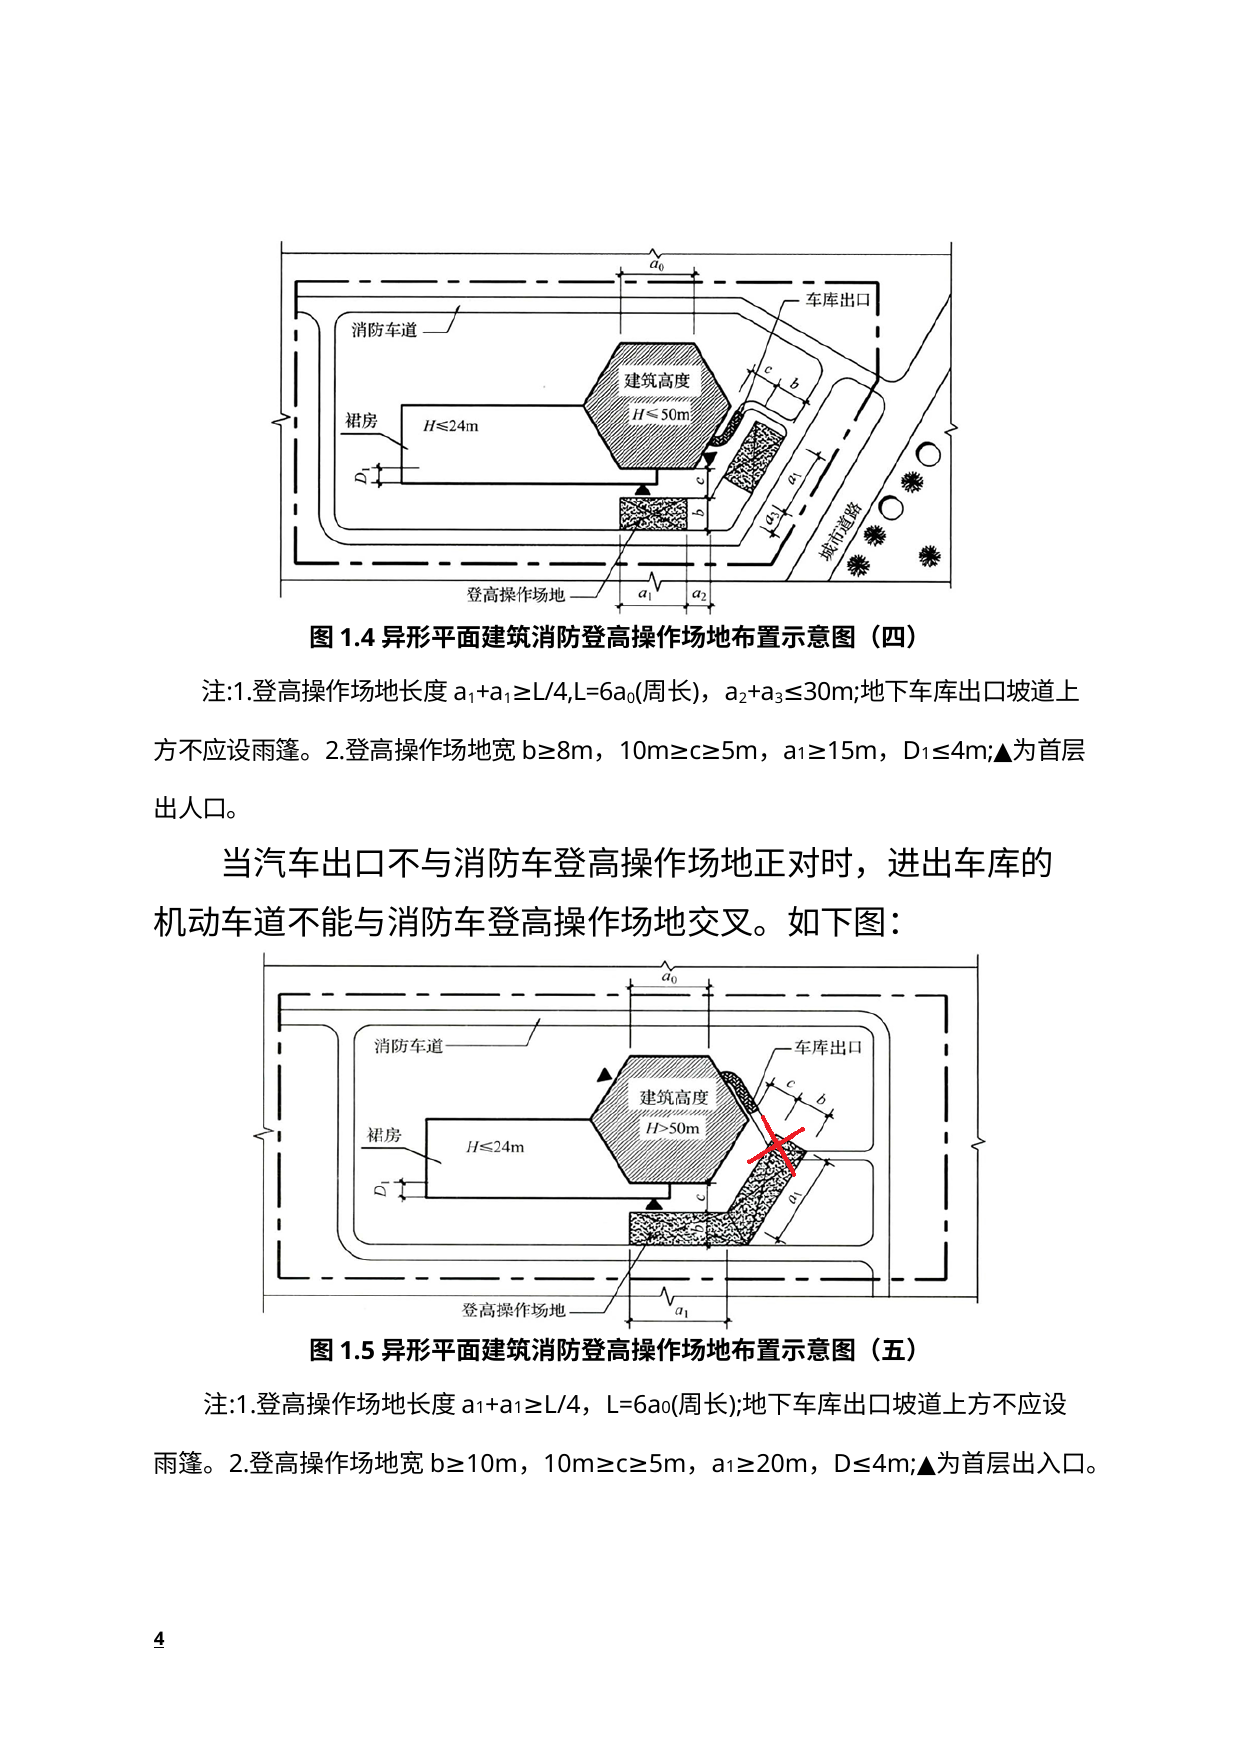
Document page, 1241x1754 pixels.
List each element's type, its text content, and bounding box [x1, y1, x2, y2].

text 图1.4 异形平面建筑消防登高操作场地布置示意图（四） [153, 618, 1087, 654]
text 图1.5 异形平面建筑消防登高操作场地布置示意图（五） [153, 1331, 1087, 1367]
text 注:1.登高操作场地长度a1+a1≥L/4,L=6a0(周长)，a2+a3≤30m;地下车库出口坡道上方不应设雨篷。2.登高操作场地宽b≥8m，10m≥c≥5m，a1≥15m，D1≤4m;▲为首层出人口。 [153, 654, 1087, 829]
picture [268, 232, 973, 618]
picture [252, 945, 988, 1331]
text 当汽车出口不与消防车登高操作场地正对时，进出车库的机动车道不能与消防车登高操作场地交叉。如下图： [153, 829, 1087, 946]
text 注:1.登高操作场地长度a1+a1≥L/4，L=6a0(周长);地下车库出口坡道上方不应设雨篷。2.登高操作场地宽b≥10m，10m≥c≥5m，a1≥20m，D≤4m;▲为首层出入口。 [153, 1367, 1087, 1484]
